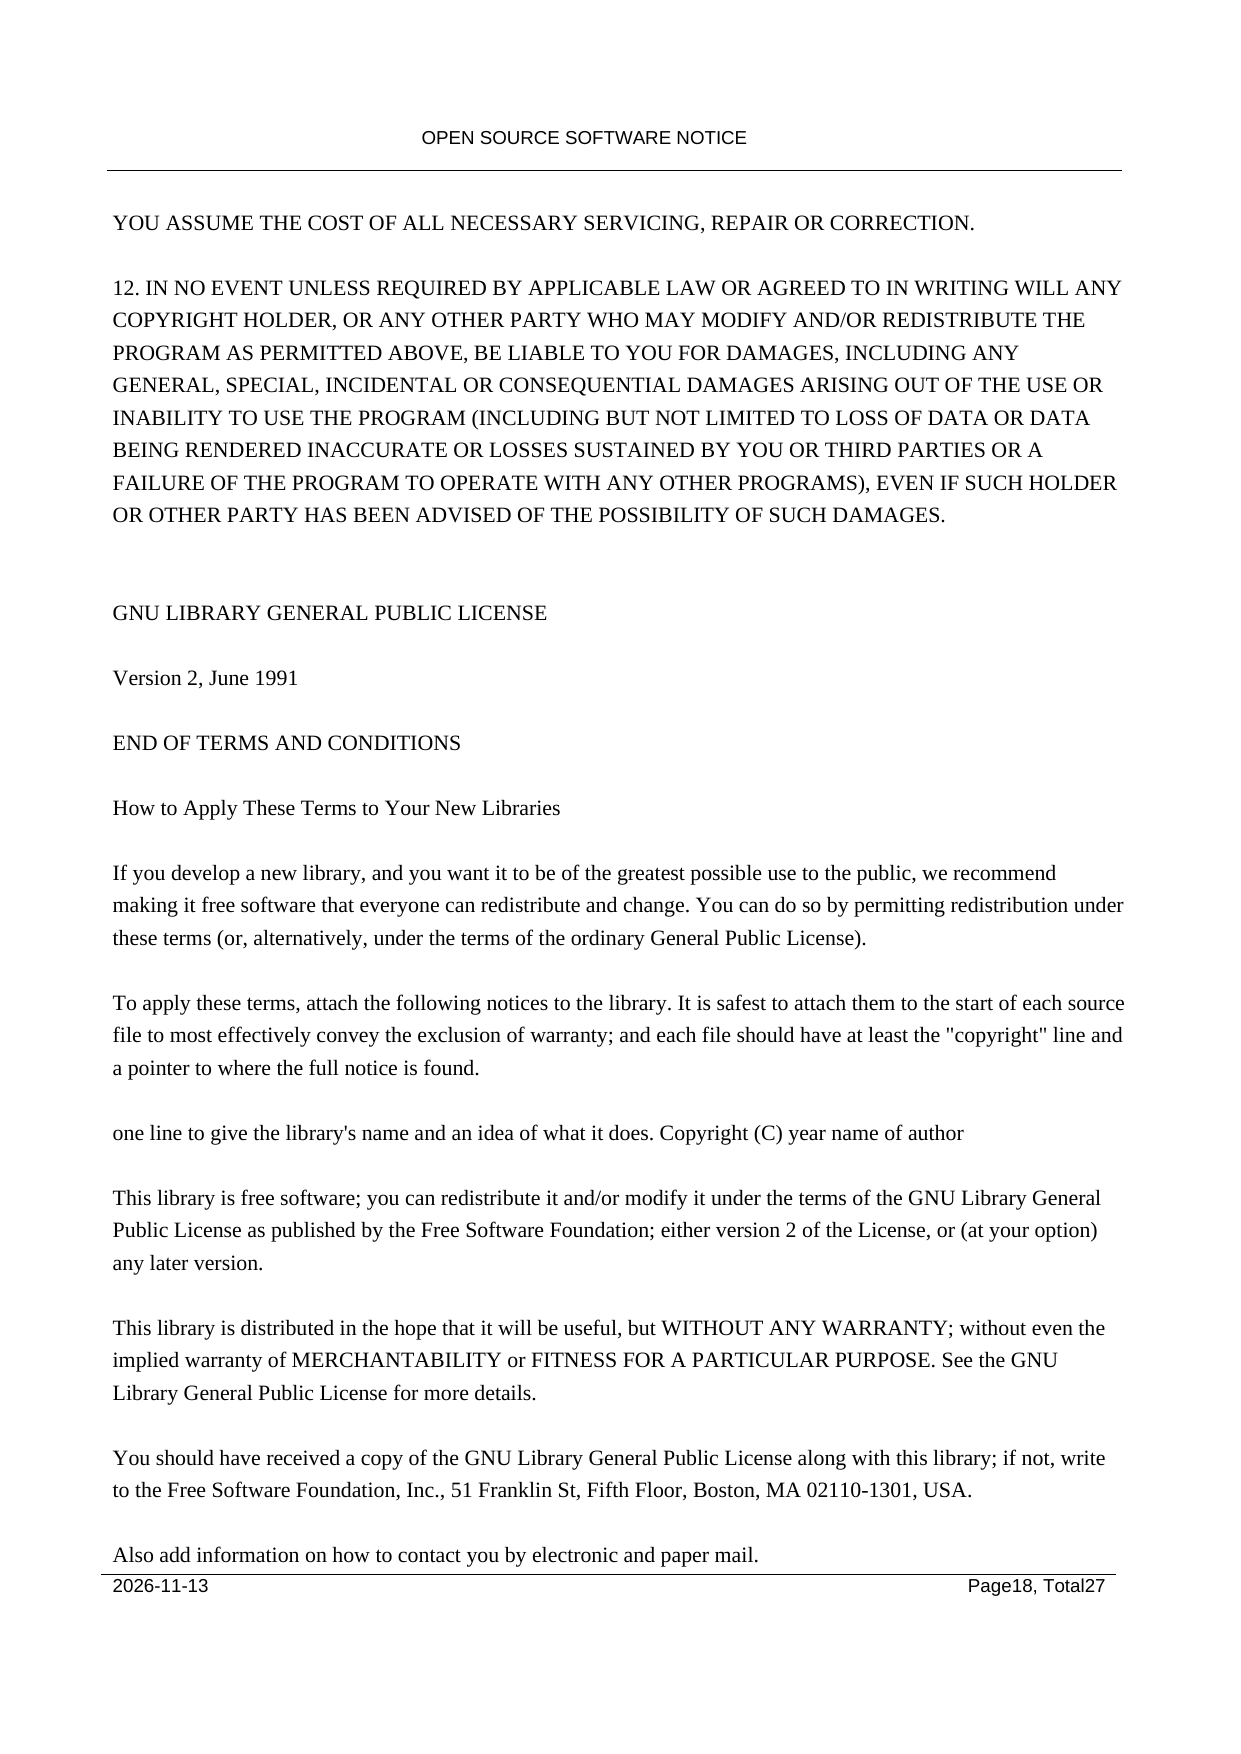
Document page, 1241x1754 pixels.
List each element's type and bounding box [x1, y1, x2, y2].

text [112, 206, 1128, 1571]
